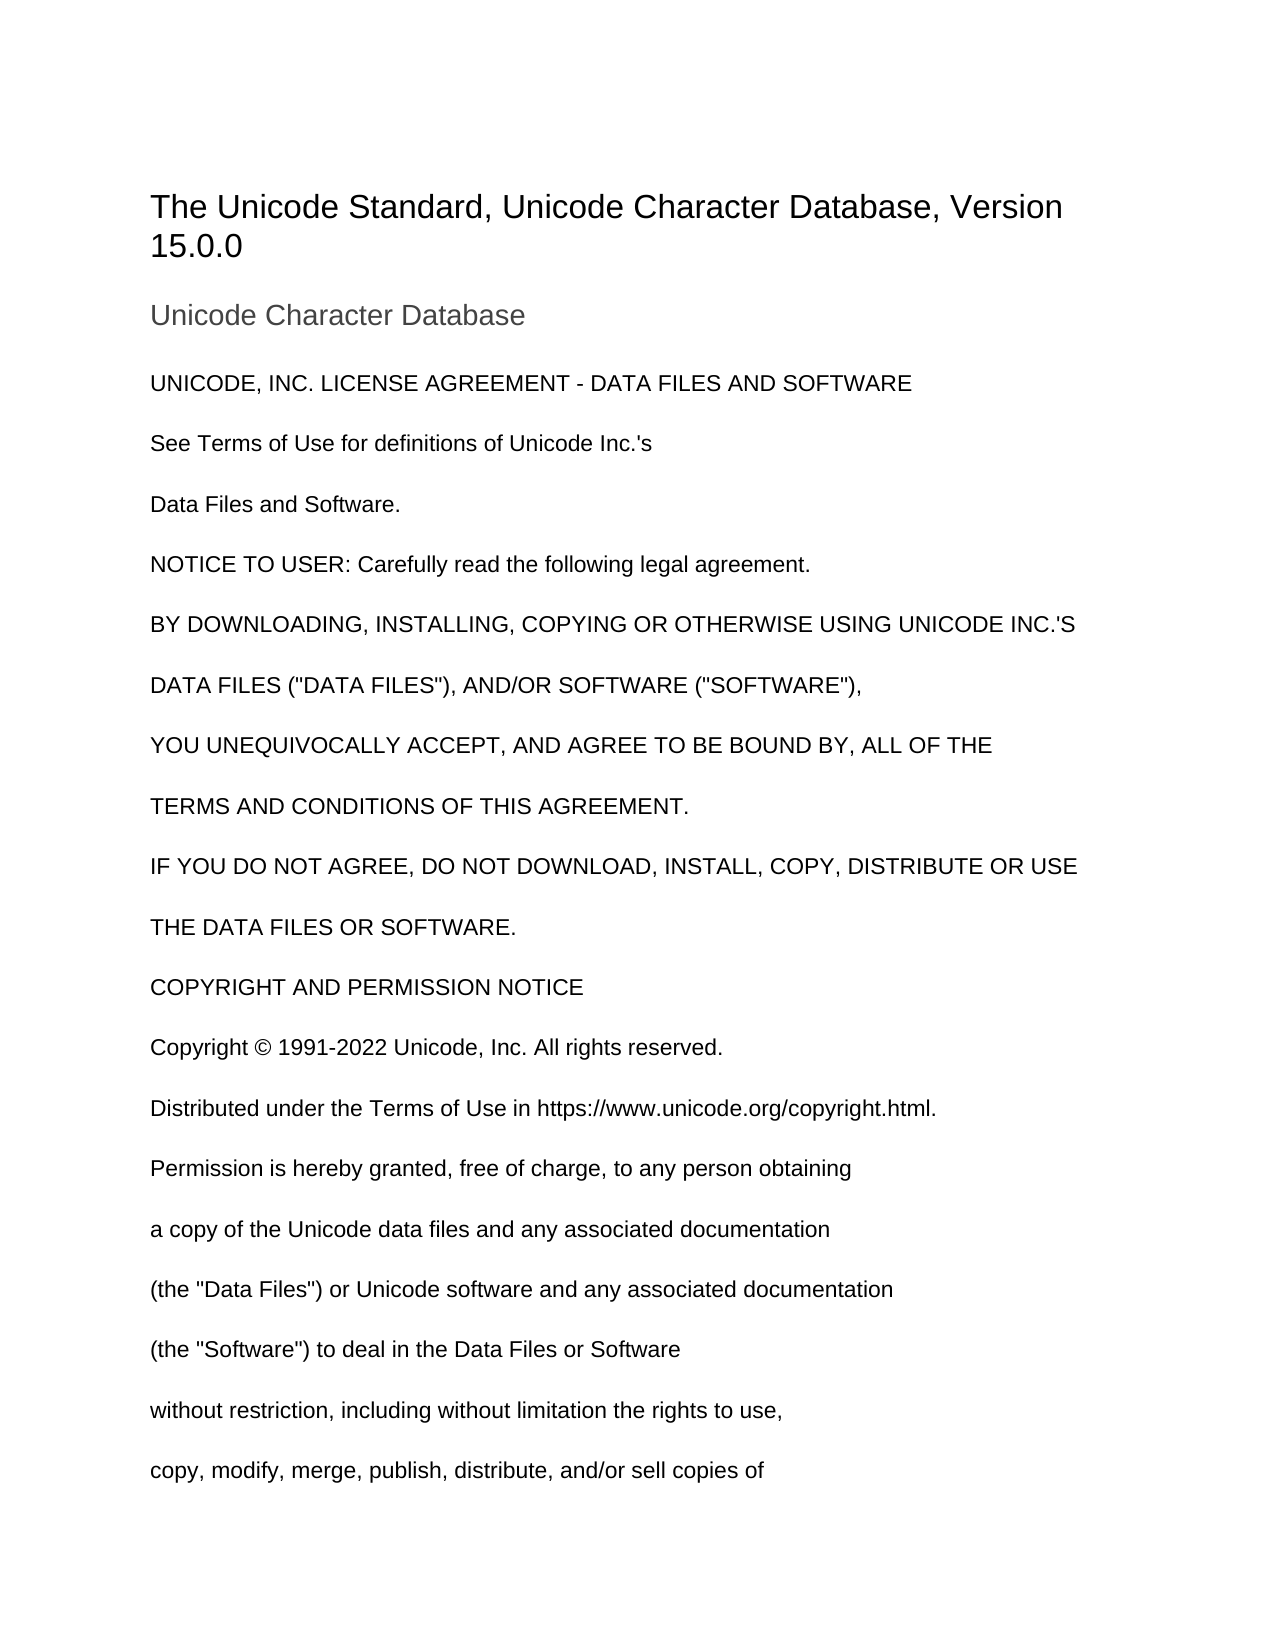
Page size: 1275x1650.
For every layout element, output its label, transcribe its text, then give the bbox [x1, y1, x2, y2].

text Permission is hereby granted, free of charge, to any person obtaining [150, 1155, 1125, 1182]
text BY DOWNLOADING, INSTALLING, COPYING OR OTHERWISE USING UNICODE INC.'S [150, 611, 1125, 638]
text THE DATA FILES OR SOFTWARE. [150, 913, 1125, 940]
text COPYRIGHT AND PERMISSION NOTICE [150, 974, 1125, 1000]
text DATA FILES ("DATA FILES"), AND/OR SOFTWARE ("SOFTWARE"), [150, 672, 1125, 698]
text Data Files and Software. [150, 491, 1125, 517]
subtitle The Unicode Standard, Unicode Character Database, Version 15.0.0 [150, 187, 1125, 264]
text (the "Software") to deal in the Data Files or Software [150, 1336, 1125, 1363]
text UNICODE, INC. LICENSE AGREEMENT - DATA FILES AND SOFTWARE [150, 370, 1125, 396]
text Copyright © 1991-2022 Unicode, Inc. All rights reserved. [150, 1034, 1125, 1061]
text YOU UNEQUIVOCALLY ACCEPT, AND AGREE TO BE BOUND BY, ALL OF THE [150, 732, 1125, 759]
text TERMS AND CONDITIONS OF THIS AGREEMENT. [150, 793, 1125, 819]
text See Terms of Use for definitions of Unicode Inc.'s [150, 430, 1125, 457]
text Distributed under the Terms of Use in https://www.unicode.org/copyright.html. [150, 1095, 1125, 1121]
text IF YOU DO NOT AGREE, DO NOT DOWNLOAD, INSTALL, COPY, DISTRIBUTE OR USE [150, 853, 1125, 879]
text a copy of the Unicode data files and any associated documentation [150, 1216, 1125, 1242]
text (the "Data Files") or Unicode software and any associated documentation [150, 1276, 1125, 1302]
text copy, modify, merge, publish, distribute, and/or sell copies of [150, 1457, 1125, 1484]
subtitle Unicode Character Database [150, 298, 1125, 331]
text NOTICE TO USER: Carefully read the following legal agreement. [150, 551, 1125, 577]
text without restriction, including without limitation the rights to use, [150, 1397, 1125, 1423]
